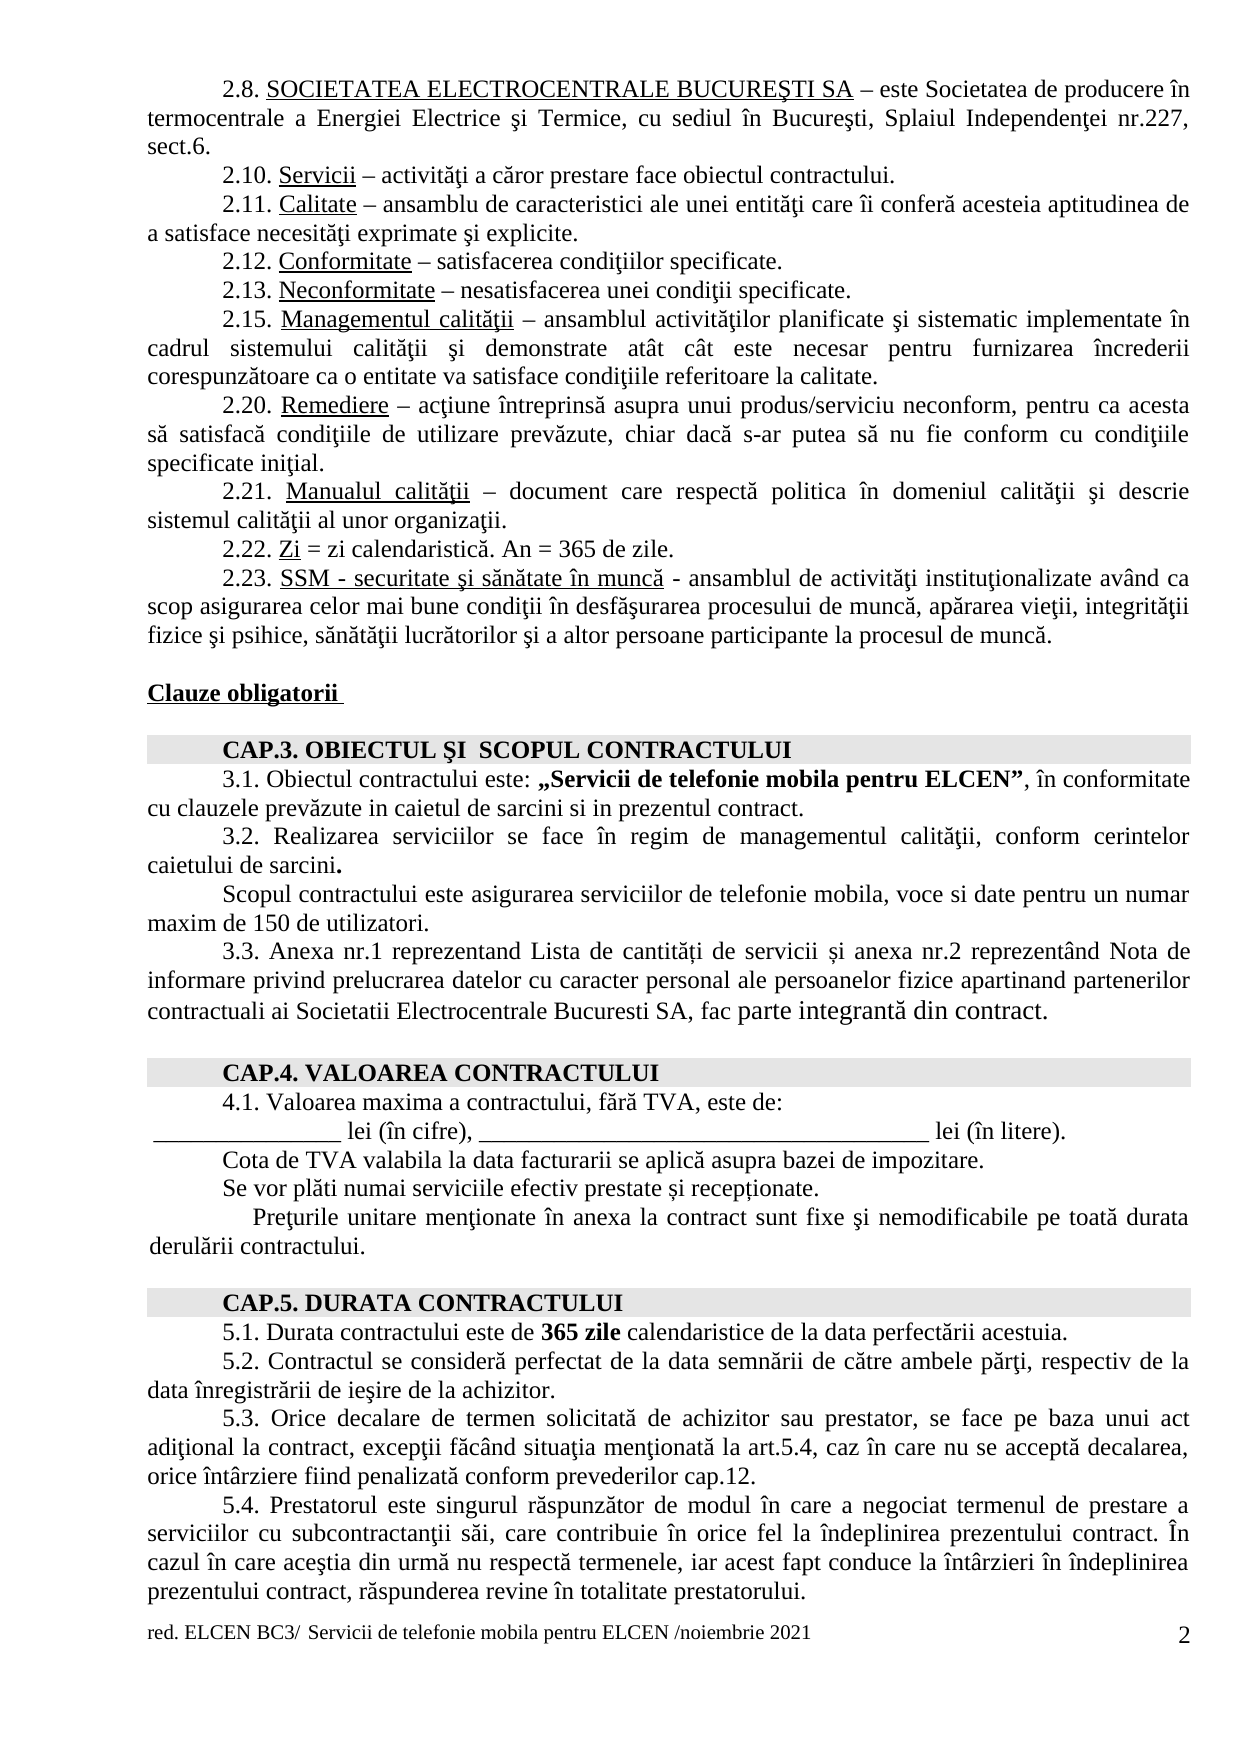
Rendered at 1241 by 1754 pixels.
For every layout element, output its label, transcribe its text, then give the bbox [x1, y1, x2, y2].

text 5.3. Orice decalare de termen solicitată de achizitor sau prestator, se face pe baza unui act adiţional la contract, excepţii făcând situaţia menţionată la art.5.4, caz în care nu se acceptă decalarea, orice întârziere fiind penalizată conform prevederilor cap.12. [147, 1403, 1191, 1490]
text 3.2. Realizarea serviciilor se face în regim de managementul calităţii, conform cerintelor caietului de sarcini. [147, 821, 1191, 879]
text Se vor plăti numai serviciile efectiv prestate și recepționate. [147, 1173, 1191, 1202]
text _______________ lei (în cifre), ____________________________________ lei (în litere). [147, 1116, 1191, 1145]
text 2.23. SSM - securitate şi sănătate în muncă - ansamblul de activităţi instituţionalizate având ca scop asigurarea celor mai bune condiţii în desfăşurarea procesului de muncă, apărarea vieţii, integrităţii fizice şi psihice, sănătăţii lucrătorilor şi a altor persoane participante la procesul de muncă. [147, 563, 1191, 649]
text Preţurile unitare menţionate în anexa la contract sunt fixe şi nemodificabile pe toată durata derulării contractului. [149, 1202, 1191, 1260]
text 2.21. Manualul calităţii – document care respectă politica în domeniul calităţii şi descrie sistemul calităţii al unor organizaţii. [147, 476, 1191, 534]
text 3.1. Obiectul contractului este: „Servicii de telefonie mobila pentru ELCEN”, în conformitate cu clauzele prevăzute in caietul de sarcini si in prezentul contract. [147, 764, 1191, 821]
subtitle CAP.3. OBIECTUL ŞI SCOPUL CONTRACTULUI [147, 735, 1191, 764]
text 2.8. SOCIETATEA ELECTROCENTRALE BUCUREŞTI SA – este Societatea de producere în termocentrale a Energiei Electrice şi Termice, cu sediul în Bucureşti, Splaiul Independenţei nr.227, sect.6. [147, 74, 1191, 160]
text 4.1. Valoarea maxima a contractului, fără TVA, este de: [147, 1087, 1191, 1116]
text 5.2. Contractul se consideră perfectat de la data semnării de către ambele părţi, respectiv de la data înregistrării de ieşire de la achizitor. [147, 1346, 1191, 1403]
text Clauze obligatorii [147, 678, 1191, 706]
text 2.15. Managementul calităţii – ansamblul activităţilor planificate şi sistematic implementate în cadrul sistemului calităţii şi demonstrate atât cât este necesar pentru furnizarea încrederii corespunzătoare ca o entitate va satisface condiţiile referitoare la calitate. [147, 304, 1191, 390]
text 2.10. Servicii – activităţi a căror prestare face obiectul contractului. [147, 160, 1191, 189]
text 2.20. Remediere – acţiune întreprinsă asupra unui produs/serviciu neconform, pentru ca acesta să satisfacă condiţiile de utilizare prevăzute, chiar dacă s-ar putea să nu fie conform cu condiţiile specificate iniţial. [147, 390, 1191, 476]
text 2.13. Neconformitate – nesatisfacerea unei condiţii specificate. [147, 275, 1191, 304]
subtitle CAP.4. VALOAREA CONTRACTULUI [147, 1058, 1191, 1087]
text 3.3. Anexa nr.1 reprezentand Lista de cantități de servicii și anexa nr.2 reprezentând Nota de informare privind prelucrarea datelor cu caracter personal ale persoanelor fizice apartinand partenerilor contractuali ai Societatii Electrocentrale Bucuresti SA, fac parte integrantă din contract. [147, 936, 1191, 1025]
text Cota de TVA valabila la data facturarii se aplică asupra bazei de impozitare. [147, 1145, 1191, 1173]
text 5.1. Durata contractului este de 365 zile calendaristice de la data perfectării acestuia. [147, 1317, 1191, 1346]
subtitle CAP.5. DURATA CONTRACTULUI [147, 1288, 1191, 1317]
text Scopul contractului este asigurarea serviciilor de telefonie mobila, voce si date pentru un numar maxim de 150 de utilizatori. [147, 879, 1191, 936]
text 2.11. Calitate – ansamblu de caracteristici ale unei entităţi care îi conferă acesteia aptitudinea de a satisface necesităţi exprimate şi explicite. [147, 189, 1191, 246]
text 5.4. Prestatorul este singurul răspunzător de modul în care a negociat termenul de prestare a serviciilor cu subcontractanţii săi, care contribuie în orice fel la îndeplinirea prezentului contract. În cazul în care aceştia din urmă nu respectă termenele, iar acest fapt conduce la întârzieri în îndeplinirea prezentului contract, răspunderea revine în totalitate prestatorului. [147, 1490, 1191, 1605]
text 2.12. Conformitate – satisfacerea condiţiilor specificate. [147, 246, 1191, 275]
text 2.22. Zi = zi calendaristică. An = 365 de zile. [147, 534, 1191, 563]
